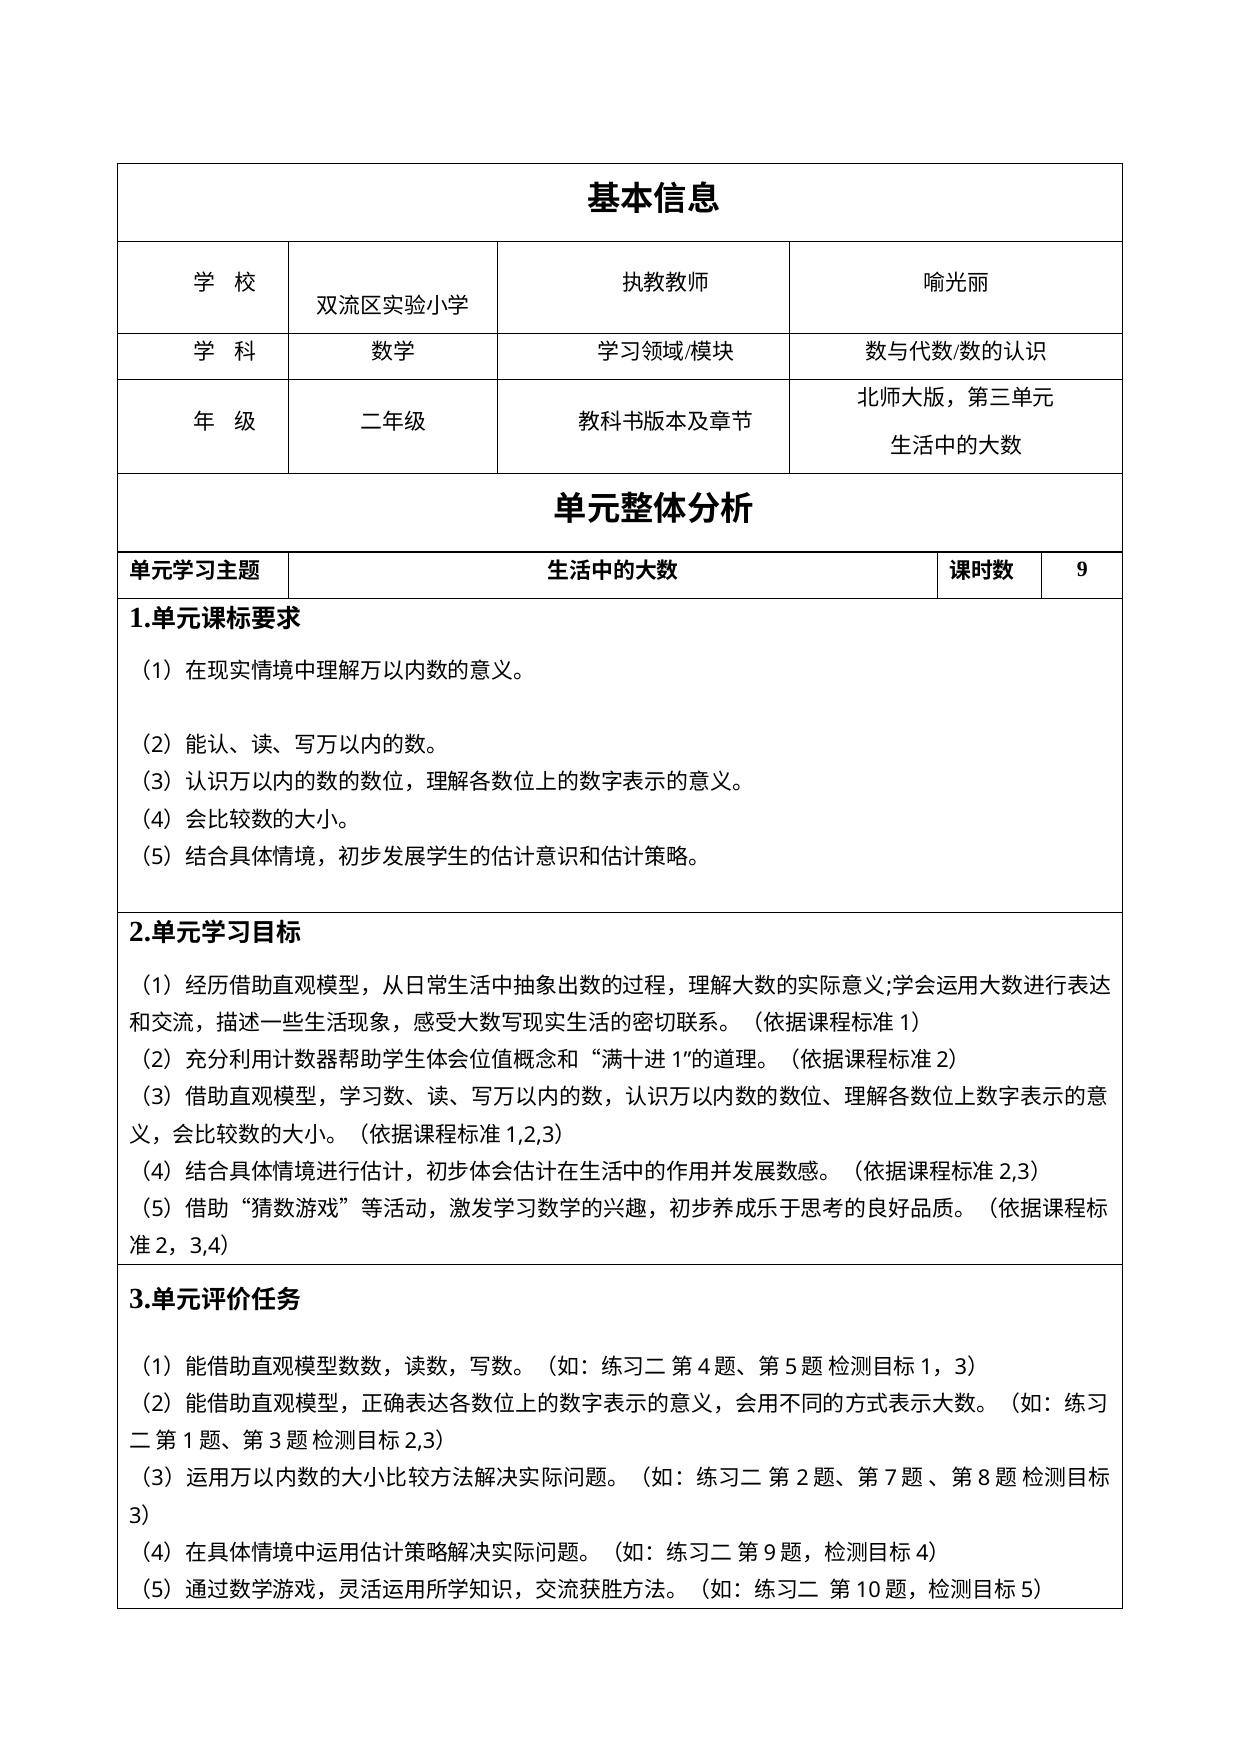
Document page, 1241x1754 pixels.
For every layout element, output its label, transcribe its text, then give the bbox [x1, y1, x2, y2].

table_header 基本信息 [118, 164, 1122, 241]
table_cell 学习领域/模块 [498, 334, 789, 378]
table_cell 生活中的大数 [289, 553, 937, 597]
table_cell 9 [1042, 553, 1122, 597]
table_cell 单元整体分析 [118, 474, 1122, 551]
table_cell 学 科 [118, 334, 288, 378]
table_cell 课时数 [938, 553, 1041, 597]
table_cell 双流区实验小学 [289, 242, 497, 332]
table_cell 年 级 [118, 380, 288, 473]
table_cell 北师大版，第三单元 生活中的大数 [790, 380, 1122, 473]
table_cell 数学 [289, 334, 497, 378]
table_cell 执教教师 [498, 242, 789, 332]
table_cell 教科书版本及章节 [498, 380, 789, 473]
table_cell 单元学习主题 [118, 553, 288, 597]
table_cell 2.单元学习目标 （1）经历借助直观模型，从日常生活中抽象出数的过程，理解大数的实际意义;学会运用大数进行表达和交流，描述一些生活现象，感受大数写现实生活的密切联系。（依据课程标准1） （2）充分利用计数器帮助学生体会位值概念和“满十进1”的道理。（依据课程标准2） （3）借助直观模型，学习数、读、写万以内的数，认识万以内数的数位、理解各数位上数字表示的意义，会比较数的大小。（依据课程标准1,2,3） （4）结合具体情境进行估计，初步体会估计在生活中的作用并发展数感。（依据课程标准2,3） （5）借助“猜数游戏”等活动，激发学习数学的兴趣，初步养成乐于思考的良好品质。（依据课程标准2，3,4） [118, 913, 1122, 1264]
table_cell 二年级 [289, 380, 497, 473]
table_cell 1.单元课标要求 （1）在现实情境中理解万以内数的意义。 （2）能认、读、写万以内的数。 （3）认识万以内的数的数位，理解各数位上的数字表示的意义。 （4）会比较数的大小。 （5）结合具体情境，初步发展学生的估计意识和估计策略。 [118, 599, 1122, 912]
table_cell 3.单元评价任务 （1）能借助直观模型数数，读数，写数。（如：练习二 第4题、第5题 检测目标1，3） （2）能借助直观模型，正确表达各数位上的数字表示的意义，会用不同的方式表示大数。（如：练习二 第1题、第3题 检测目标2,3） （3）运用万以内数的大小比较方法解决实际问题。（如：练习二 第2题、第7题 、第8题 检测目标3） （4）在具体情境中运用估计策略解决实际问题。（如：练习二 第9题，检测目标4） （5）通过数学游戏，灵活运用所学知识，交流获胜方法。（如：练习二 第10题，检测目标5） [118, 1265, 1122, 1608]
table_cell 数与代数/数的认识 [790, 334, 1122, 378]
table_cell 喻光丽 [790, 242, 1122, 332]
table_cell 学 校 [118, 242, 288, 332]
